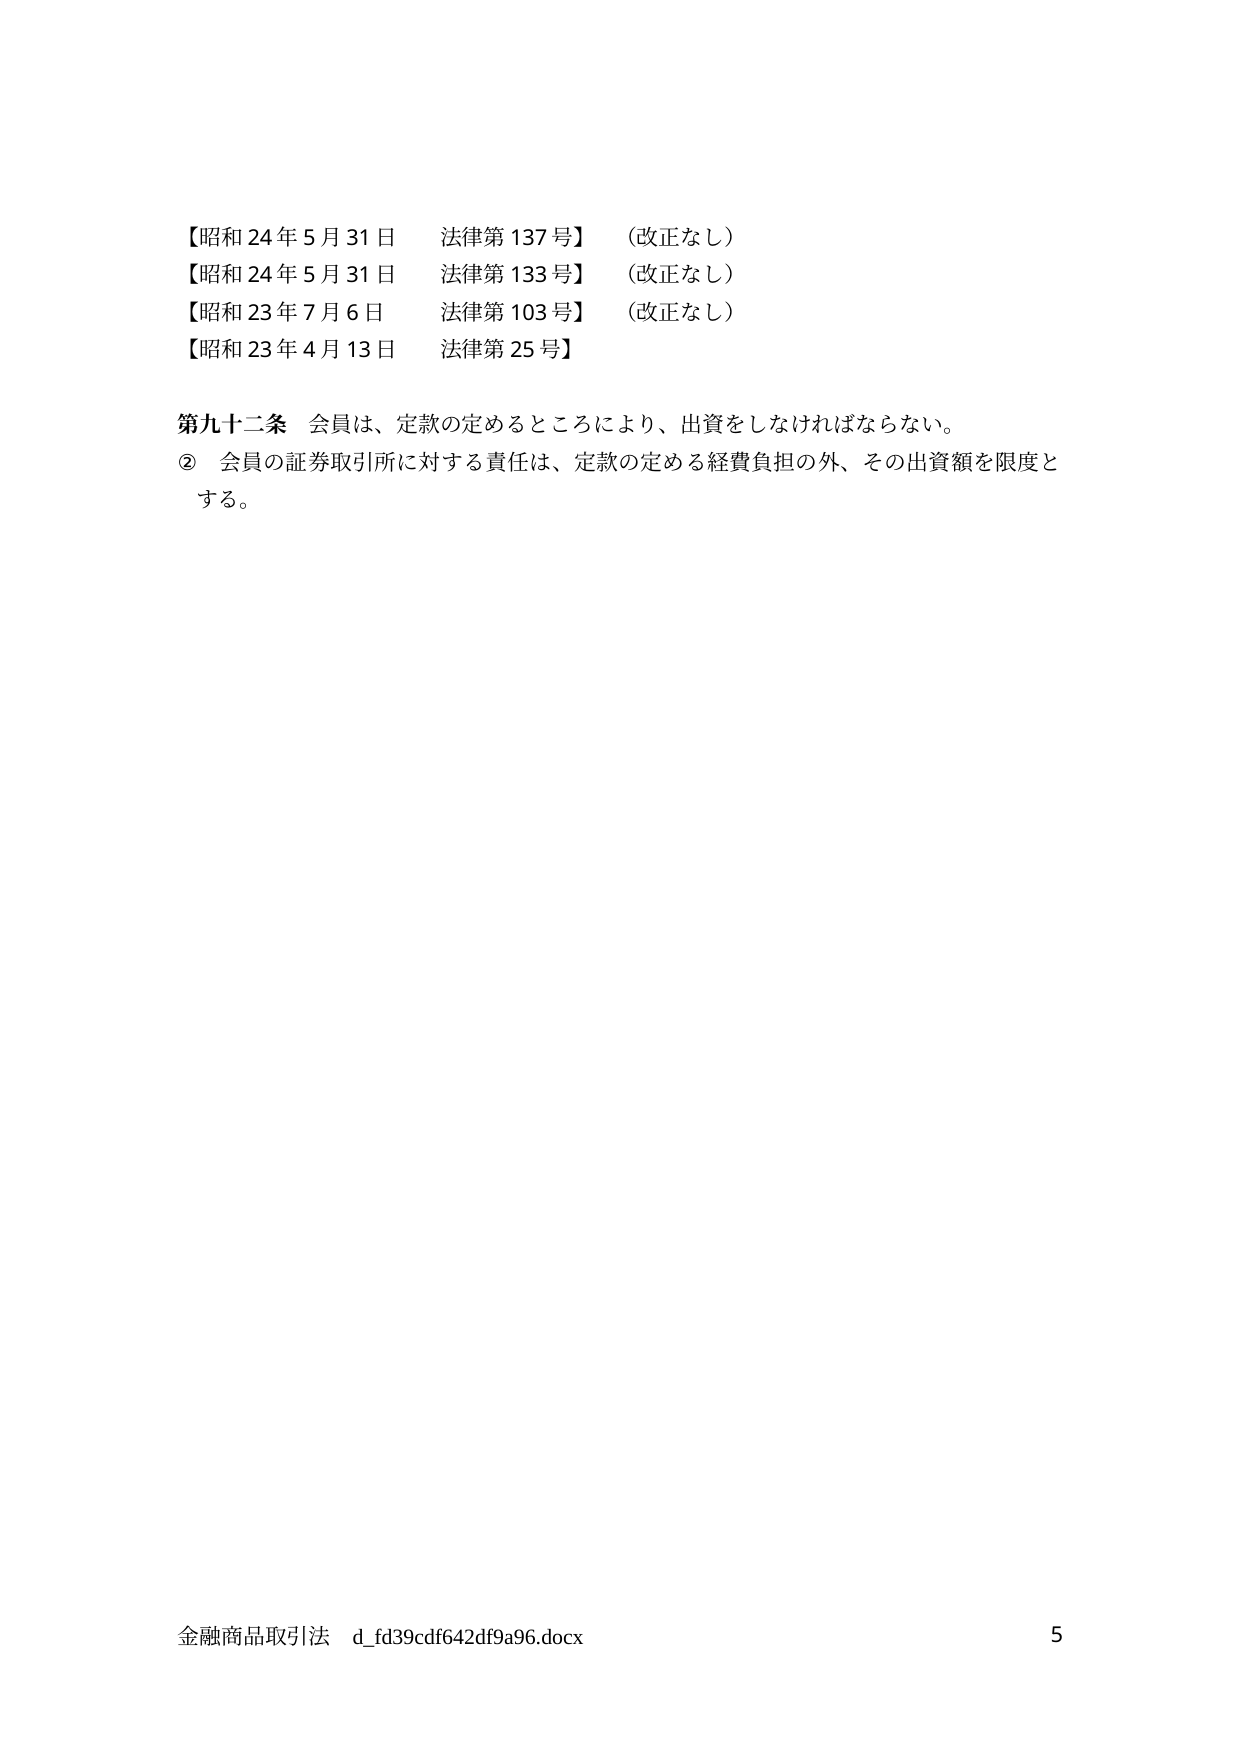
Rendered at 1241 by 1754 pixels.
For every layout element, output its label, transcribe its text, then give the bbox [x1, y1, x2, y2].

text 【昭和24年5月31日 法律第137号】 （改正なし） [177, 217, 1063, 254]
text 第九十二条 会員は、定款の定めるところにより、出資をしなければならない。 [177, 404, 1063, 442]
text 【昭和23年4月13日 法律第25号】 [177, 329, 1063, 367]
text ② 会員の証券取引所に対する責任は、定款の定める経費負担の外、その出資額を限度とする。 [177, 442, 1063, 517]
text 【昭和23年7月6日 法律第103号】 （改正なし） [177, 292, 1063, 329]
text 【昭和24年5月31日 法律第133号】 （改正なし） [177, 254, 1063, 292]
